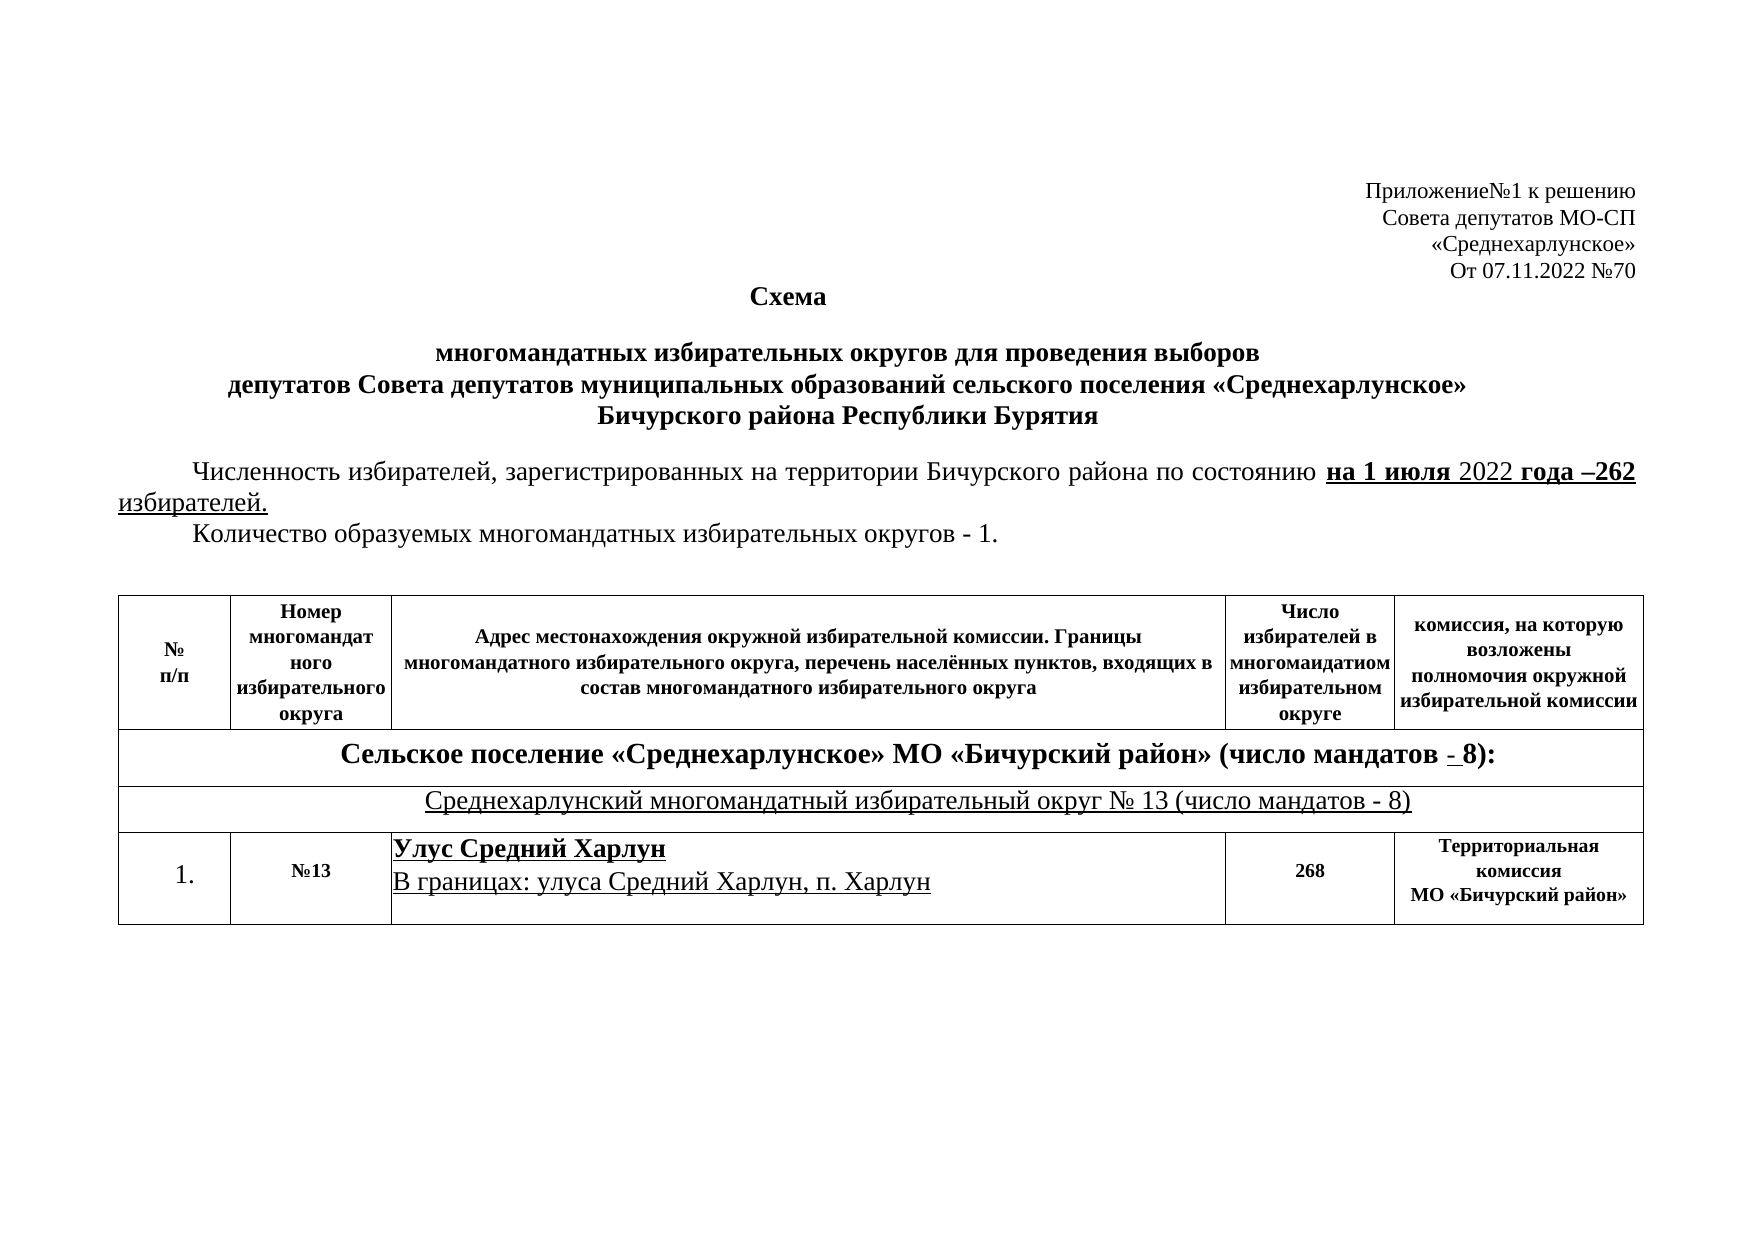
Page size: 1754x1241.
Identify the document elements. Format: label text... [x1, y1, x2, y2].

table_header № п/п [119, 596, 230, 729]
table_header Номер многомандат ного избирательного округа [231, 596, 391, 729]
table_cell 268 [1226, 833, 1394, 924]
table_header Адрес местонахождения окружной избирательной комиссии. Границы многомандатного избирательного округа, перечень населённых пунктов, входящих в состав многомандатного избирательного округа [392, 596, 1225, 729]
text Численность избирателей, зарегистрированных на территории Бичурского района по состоянию на 1 июля 2022 года –262 избирателей. [118, 455, 1636, 517]
table_cell Сельское поселение «Среднехарлунское» МО «Бичурский район» (число мандатов - 8): [119, 730, 1643, 786]
text Количество образуемых многомандатных избирательных округов - 1. [118, 517, 1636, 548]
table_cell №13 [231, 833, 391, 924]
text Схема [749, 284, 1636, 311]
table_header Число избирателей в многомаидатиом избирательном округе [1226, 596, 1394, 729]
text Бичурского района Республики Бурятия [118, 399, 1577, 431]
table_cell Территориальная комиссия МО «Бичурский район» [1395, 833, 1643, 924]
table_header комиссия, на которую возложены полномочия окружной избирательной комиссии [1395, 596, 1643, 729]
table_cell [119, 833, 230, 924]
table_cell Среднехарлунский многомандатный избирательный округ № 13 (число мандатов - 8) [119, 787, 1643, 832]
text От 07.11.2022 №70 [1318, 257, 1636, 284]
table_cell Улус Средний Харлун В границах: улуса Средний Харлун, п. Харлун [392, 833, 1225, 924]
text многомандатных избирательных округов для проведения выборов депутатов Совета депутатов муниципальных образований сельского поселения «Среднехарлунское» [118, 337, 1577, 399]
text Приложение№1 к решению Совета депутатов МО-СП «Среднехарлунское» [1318, 177, 1636, 257]
